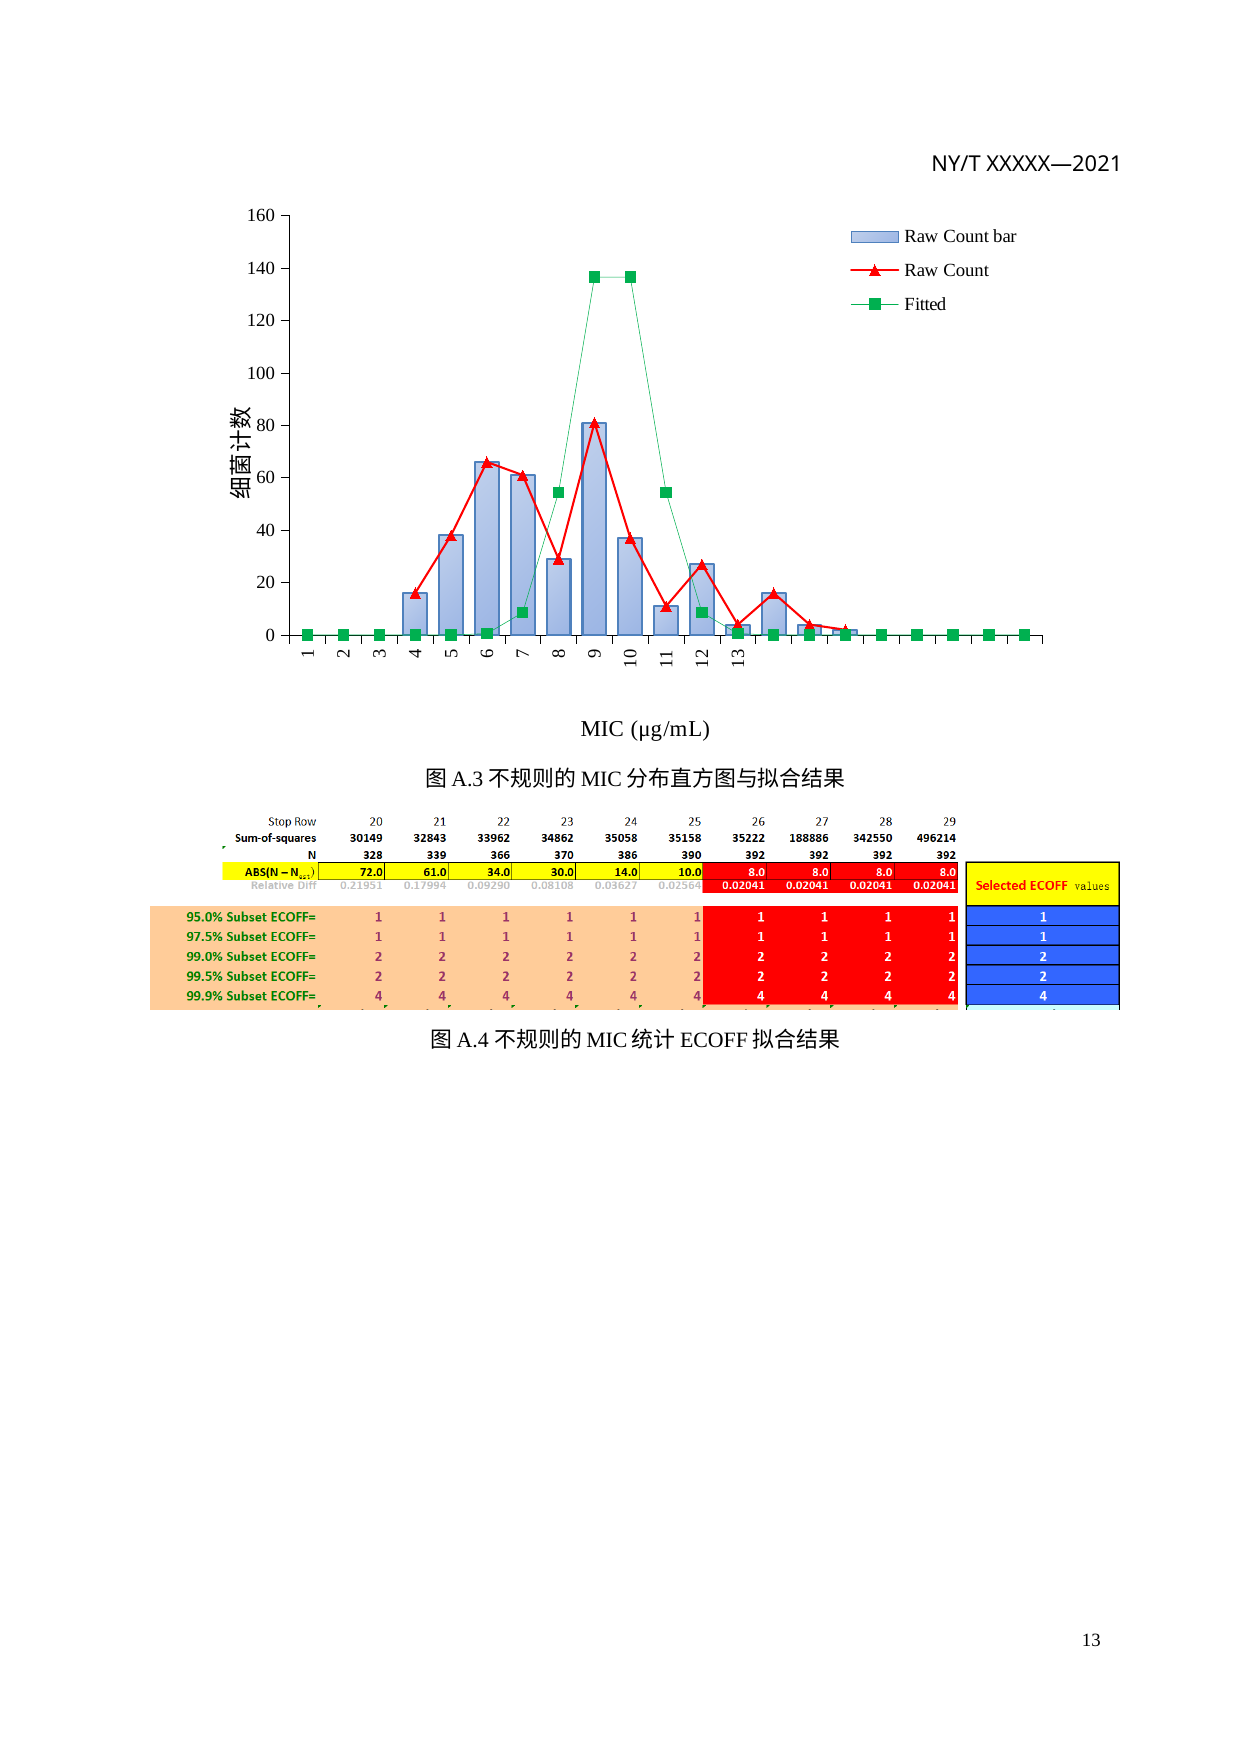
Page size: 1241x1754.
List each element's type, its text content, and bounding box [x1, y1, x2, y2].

text 图A.3 不规则的MIC分布直方图与拟合结果 [148, 761, 1122, 792]
text 图A.4 不规则的MIC统计ECOFF拟合结果 [148, 1022, 1122, 1054]
picture [148, 808, 1122, 1010]
